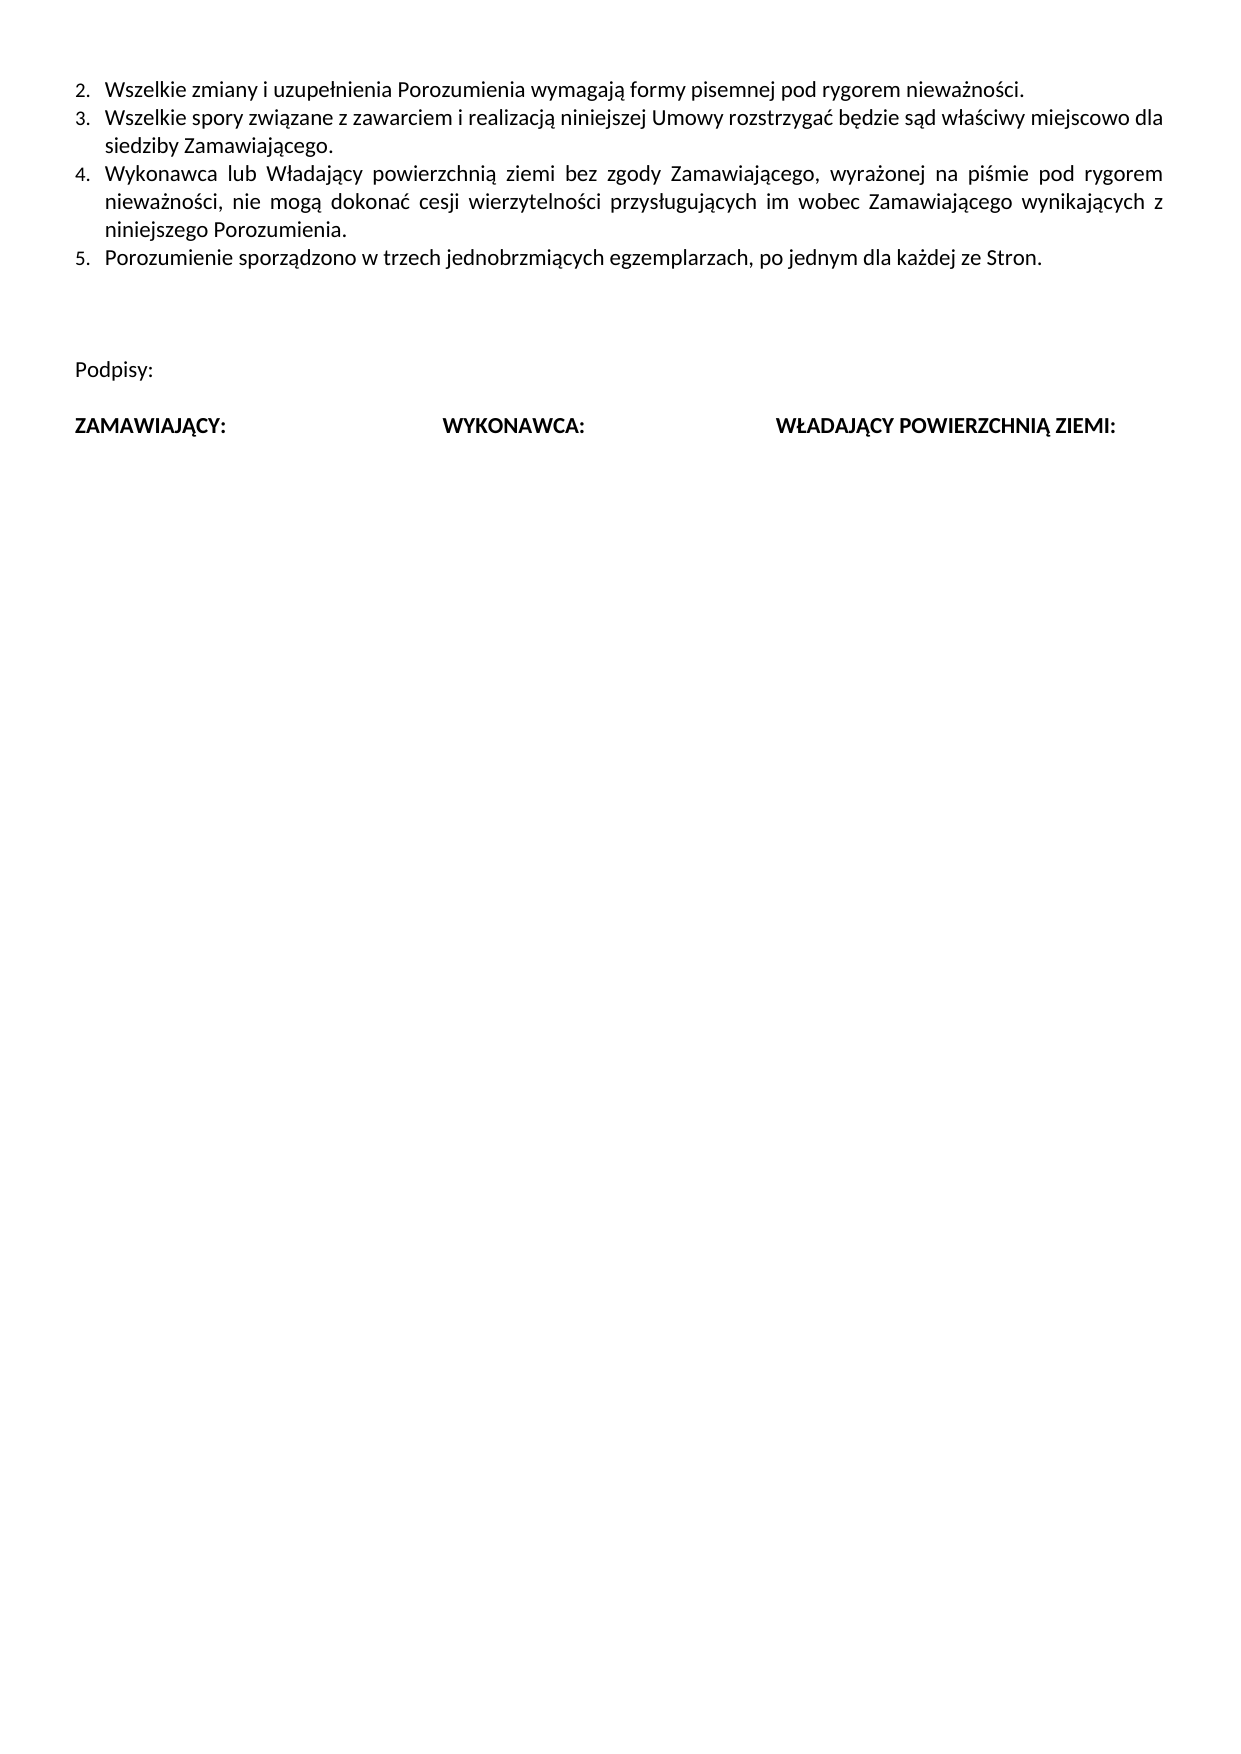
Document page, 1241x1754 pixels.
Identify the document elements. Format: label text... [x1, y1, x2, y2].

list Wykonawca lub Władający powierzchnią ziemi bez zgody Zamawiającego, wyrażonej na piśmie pod rygorem nieważności, nie mogą dokonać cesji wierzytelności przysługujących im wobec Zamawiającego wynikających z niniejszego Porozumienia. [75, 159, 1165, 243]
text Podpisy: [75, 355, 1165, 383]
list Porozumienie sporządzono w trzech jednobrzmiących egzemplarzach, po jednym dla każdej ze Stron. [75, 243, 1165, 271]
text ZAMAWIAJĄCY: WYKONAWCA: WŁADAJĄCY POWIERZCHNIĄ ZIEMI: [75, 411, 1165, 439]
list Wszelkie zmiany i uzupełnienia Porozumienia wymagają formy pisemnej pod rygorem nieważności. [75, 75, 1165, 103]
list Wszelkie spory związane z zawarciem i realizacją niniejszej Umowy rozstrzygać będzie sąd właściwy miejscowo dla siedziby Zamawiającego. [75, 103, 1165, 159]
